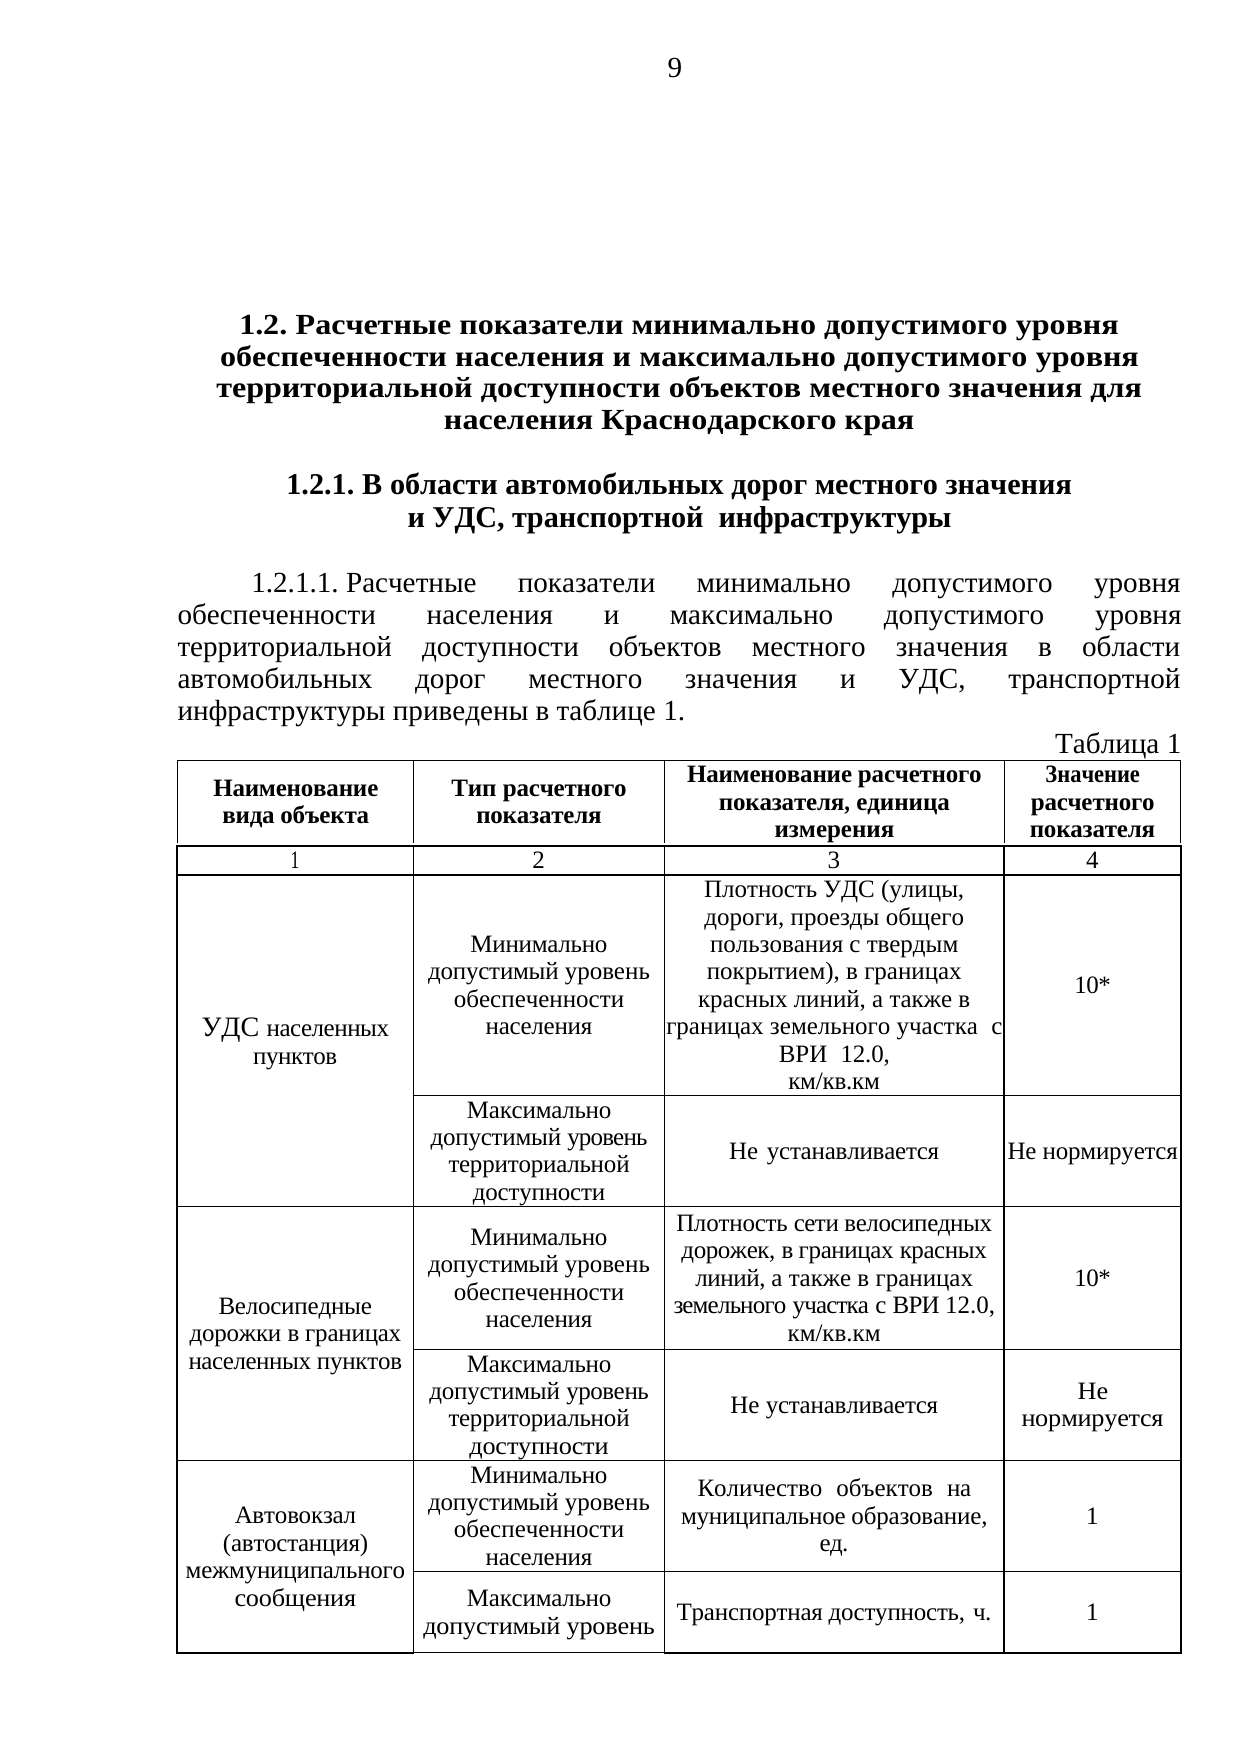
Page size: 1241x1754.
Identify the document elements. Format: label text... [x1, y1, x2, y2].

table_cell Не устанавливается [665, 1096, 1003, 1206]
table_cell Транспортная доступность, ч. [665, 1572, 1003, 1652]
table_cell Не нормируется [1005, 1350, 1180, 1460]
table_cell Максимально допустимый уровень территориальной доступности [414, 1096, 664, 1206]
text Таблица 1 [177, 726, 1181, 760]
table_cell 1 [1005, 1461, 1180, 1571]
table_cell Максимально допустимый уровень территориальной доступности [414, 1350, 664, 1460]
table_cell Не устанавливается [665, 1350, 1003, 1460]
table_header 4 [1005, 847, 1180, 874]
text 1.2.1.1. Расчетные показатели минимально допустимого уровня обеспеченности населения и максимально допустимого уровня территориальной доступности объектов местного значения в области автомобильных дорог местного значения и УДС, транспортной инфраструктуры приведены в таблице 1. [177, 567, 1181, 726]
table_header 2 [414, 847, 664, 874]
table_header Наименование расчетного показателя, единица измерения [665, 761, 1004, 843]
table_cell Количество объектов на муниципальное образование, ед. [665, 1461, 1003, 1571]
text территориальной доступности объектов местного значения для населения Краснодарского края [177, 372, 1181, 436]
subtitle и УДС, транспортной инфраструктуры [177, 501, 1181, 534]
table_cell Не нормируется [1005, 1096, 1180, 1206]
table_cell Плотность УДС (улицы, дороги, проезды общего пользования с твердым покрытием), в границах красных линий, а также в границах земельного участка с ВРИ 12.0, км/кв.км [665, 876, 1003, 1095]
table_cell Автовокзал (автостанция) межмуниципального сообщения [178, 1461, 413, 1652]
table_cell Велосипедные дорожки в границах населенных пунктов [178, 1207, 413, 1460]
table_cell 10* [1005, 876, 1180, 1095]
table_header 3 [665, 847, 1003, 874]
table_cell Минимально допустимый уровень обеспеченности населения [414, 1207, 664, 1349]
table_header Тип расчетного показателя [414, 761, 664, 843]
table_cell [414, 1572, 664, 1652]
subtitle 1.2.1. В области автомобильных дорог местного значения [177, 468, 1181, 501]
table_cell УДС населенных пунктов [178, 876, 413, 1206]
table_cell Минимально допустимый уровень обеспеченности населения [414, 876, 664, 1095]
text 1.2. Расчетные показатели минимально допустимого уровня обеспеченности населения и максимально допустимого уровня [177, 309, 1181, 372]
table_header Значение расчетного показателя [1005, 761, 1180, 843]
table_header 1 [178, 847, 413, 874]
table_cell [414, 1461, 664, 1571]
table_header Наименование вида объекта [178, 761, 413, 843]
table_cell 10* [1005, 1207, 1180, 1349]
table_cell 1 [1005, 1572, 1180, 1652]
table_cell Плотность сети велосипедных дорожек, в границах красных линий, а также в границах земельного участка с ВРИ 12.0, км/кв.км [665, 1207, 1003, 1349]
